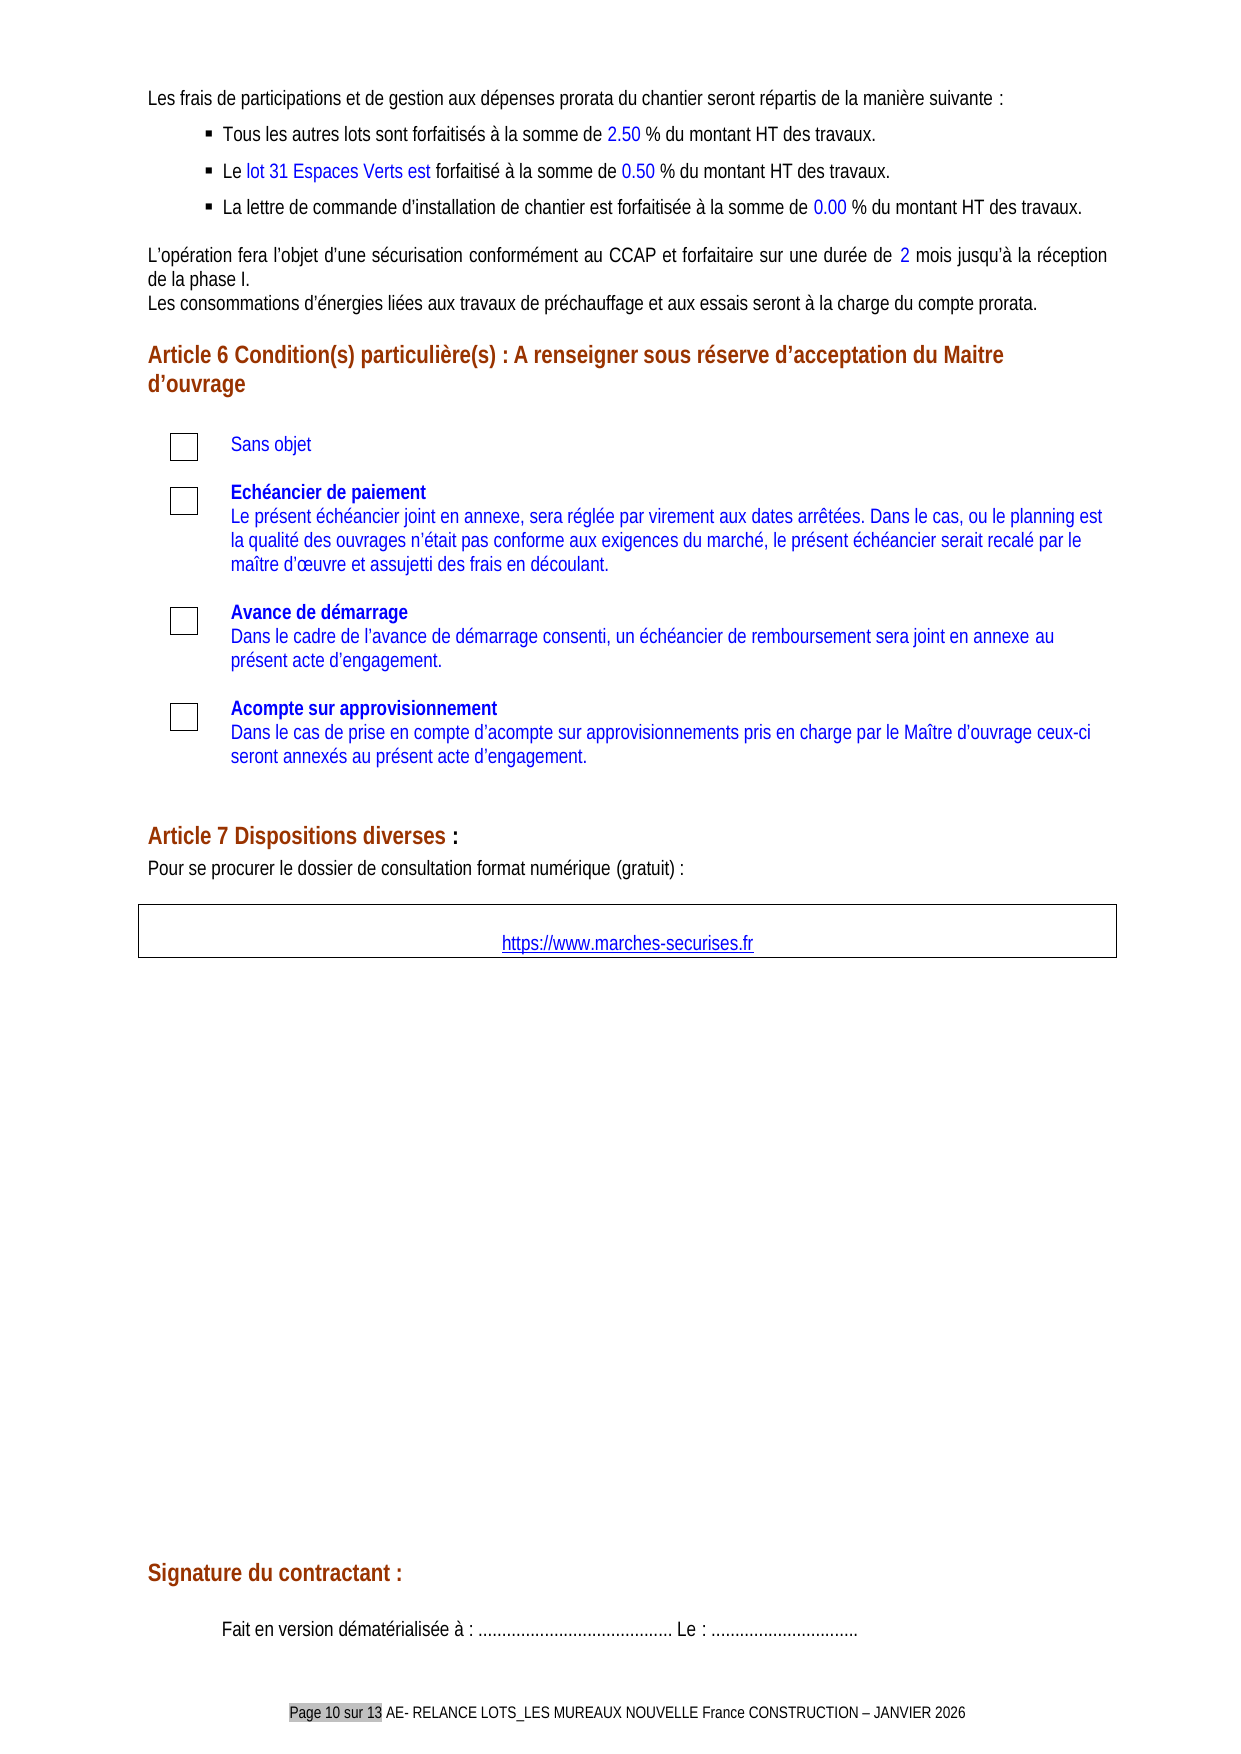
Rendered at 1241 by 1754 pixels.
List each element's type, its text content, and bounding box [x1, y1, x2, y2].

text Fait en version dématérialisée à : ......................................... Le : ............................... [222, 1617, 1107, 1641]
subtitle Condition(s) particulière(s) : A renseigner sous réserve d’acceptation du Maitre d’ouvrage [148, 340, 1107, 397]
list La lettre de commande d’installation de chantier est forfaitisée à la somme de 0.00 % du montant HT des travaux. [204, 195, 1107, 219]
table_cell Acompte sur approvisionnement Dans le cas de prise en compte d’acompte sur approvisionnements pris en charge par le Maître d’ouvrage ceux-ci seront annexés au présent acte d’engagement. [219, 696, 1115, 768]
text L’opération fera l’objet d’une sécurisation conformément au CCAP et forfaitaire sur une durée de 2 mois jusqu’à la réception de la phase I. [148, 243, 1107, 291]
table_cell [148, 600, 219, 696]
table_cell Echéancier de paiement Le présent échéancier joint en annexe, sera réglée par virement aux dates arrêtées. Dans le cas, ou le planning est la qualité des ouvrages n’était pas conforme aux exigences du marché, le présent échéancier serait recalé par le maître d’œuvre et assujetti des frais en découlant. [219, 480, 1115, 600]
table_header Sans objet [219, 432, 1115, 480]
text Pour se procurer le dossier de consultation format numérique (gratuit) : [148, 856, 1107, 880]
table_cell Avance de démarrage Dans le cadre de l’avance de démarrage consenti, un échéancier de remboursement sera joint en annexe au présent acte d’engagement. [219, 600, 1115, 696]
table_cell [148, 480, 219, 600]
table_header [148, 432, 219, 480]
text Les frais de participations et de gestion aux dépenses prorata du chantier seront répartis de la manière suivante : [148, 86, 1107, 110]
table_cell [148, 696, 219, 768]
list Tous les autres lots sont forfaitisés à la somme de 2.50 % du montant HT des travaux. [204, 122, 1107, 146]
subtitle Dispositions diverses : [148, 821, 1107, 850]
text https://www.marches-securises.fr [139, 928, 1116, 957]
list Le lot 31 Espaces Verts est forfaitisé à la somme de 0.50 % du montant HT des travaux. [204, 159, 1107, 183]
text Les consommations d’énergies liées aux travaux de préchauffage et aux essais seront à la charge du compte prorata. [148, 291, 1107, 315]
subtitle Signature du contractant : [148, 1558, 1107, 1587]
